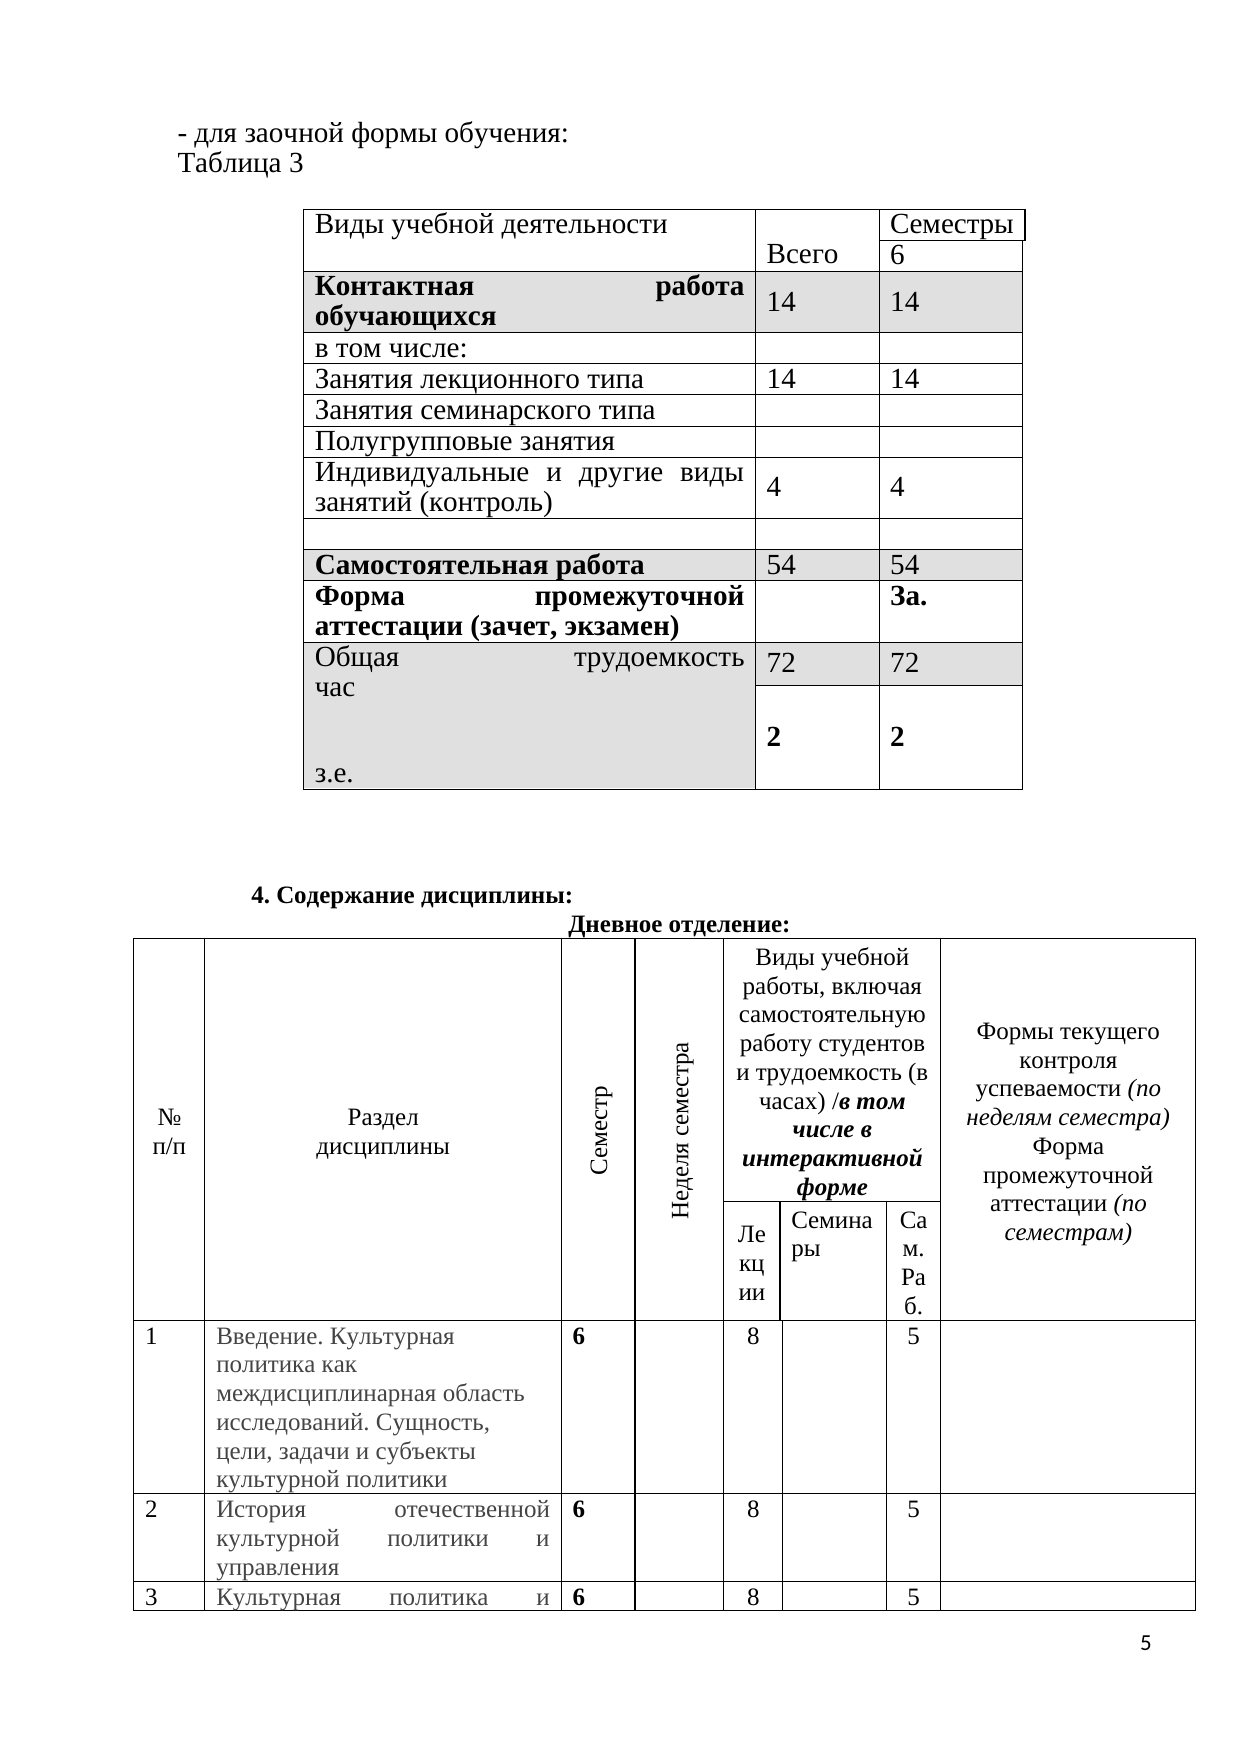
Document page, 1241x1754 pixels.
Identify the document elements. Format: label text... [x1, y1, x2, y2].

table_cell 54 [756, 550, 879, 580]
table_cell 2 [134, 1494, 204, 1581]
table_cell История отечественной культурной политики и управления [205, 1494, 561, 1581]
table_cell 14 [756, 364, 879, 394]
table_cell [783, 1494, 886, 1581]
table_cell [941, 1582, 1195, 1610]
table_cell [756, 395, 879, 426]
table_cell 2 [880, 686, 1022, 788]
table_cell Общая трудоемкость час з.е. [304, 643, 755, 788]
table_cell Лекции [724, 1202, 779, 1320]
table_cell Самостоятельная работа [304, 550, 755, 580]
table_cell 6 [880, 241, 1022, 271]
table_header № п/п [134, 939, 204, 1320]
table_header Семестры [880, 210, 1024, 239]
table_cell 14 [756, 272, 879, 332]
table_cell Занятия семинарского типа [304, 395, 755, 426]
table_cell Полугрупповые занятия [304, 427, 755, 457]
table_cell [636, 1582, 723, 1610]
table_cell Индивидуальные и другие виды занятий (контроль) [304, 458, 755, 518]
table_cell 6 [562, 1321, 634, 1493]
table_cell Семинары [781, 1202, 886, 1320]
table_cell [756, 333, 879, 363]
text Таблица 3 [177, 148, 1152, 178]
table_cell Контактная работа обучающихся [304, 272, 755, 332]
table_cell [941, 1494, 1195, 1581]
table_cell [783, 1321, 886, 1493]
table_cell 4 [880, 458, 1022, 518]
table_cell 14 [880, 364, 1022, 394]
text Дневное отделение: [207, 909, 1152, 938]
table_cell 72 [880, 643, 1022, 685]
table_cell [941, 1321, 1195, 1493]
table_cell 54 [880, 550, 1022, 580]
table_header Раздел дисциплины [205, 939, 561, 1320]
table_cell 5 [887, 1321, 940, 1493]
table_cell 6 [562, 1582, 634, 1610]
table_cell За. [880, 581, 1022, 642]
table_cell 8 [724, 1321, 782, 1493]
table_cell 5 [887, 1494, 940, 1581]
table_cell 2 [756, 686, 879, 788]
table_cell [636, 1494, 723, 1581]
table_cell Сам. Раб. [887, 1202, 940, 1320]
table_cell 6 [562, 1494, 634, 1581]
table_cell Введение. Культурная политика как междисциплинарная область исследований. Сущность, цели, задачи и субъекты культурной политики [205, 1321, 561, 1493]
table_cell [880, 519, 1022, 549]
table_header Формы текущего контроля успеваемости (по неделям семестра) Форма промежуточной аттестации (по семестрам) [941, 939, 1195, 1320]
table_cell 8 [724, 1582, 782, 1610]
table_cell [880, 427, 1022, 457]
table_cell [783, 1582, 886, 1610]
table_header Виды учебной деятельности [304, 210, 755, 271]
table_cell 4 [756, 458, 879, 518]
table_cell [205, 1582, 561, 1610]
table_cell [756, 581, 879, 642]
table_cell 14 [880, 272, 1022, 332]
table_header Неделя семестра [636, 939, 723, 1320]
table_cell Занятия лекционного типа [304, 364, 755, 394]
text - для заочной формы обучения: [177, 118, 1152, 148]
table_cell 72 [756, 643, 879, 685]
table_cell 1 [134, 1321, 204, 1493]
table_cell [304, 519, 755, 549]
text 4. Содержание дисциплины: [177, 881, 1136, 909]
table_cell [756, 519, 879, 549]
table_cell Форма промежуточной аттестации (зачет, экзамен) [304, 581, 755, 642]
table_header Всего [756, 210, 879, 271]
table_cell 3 [134, 1582, 204, 1610]
table_cell 8 [724, 1494, 782, 1581]
table_cell [756, 427, 879, 457]
table_cell [880, 333, 1022, 363]
table_cell в том числе: [304, 333, 755, 363]
table_header Семестр [562, 939, 634, 1320]
table_cell [636, 1321, 723, 1493]
table_cell 5 [887, 1582, 940, 1610]
table_header Виды учебной работы, включая самостоятельную работу студентов и трудоемкость (в часах) /в том числе в интерактивной форме [724, 939, 940, 1201]
table_cell [880, 395, 1022, 426]
